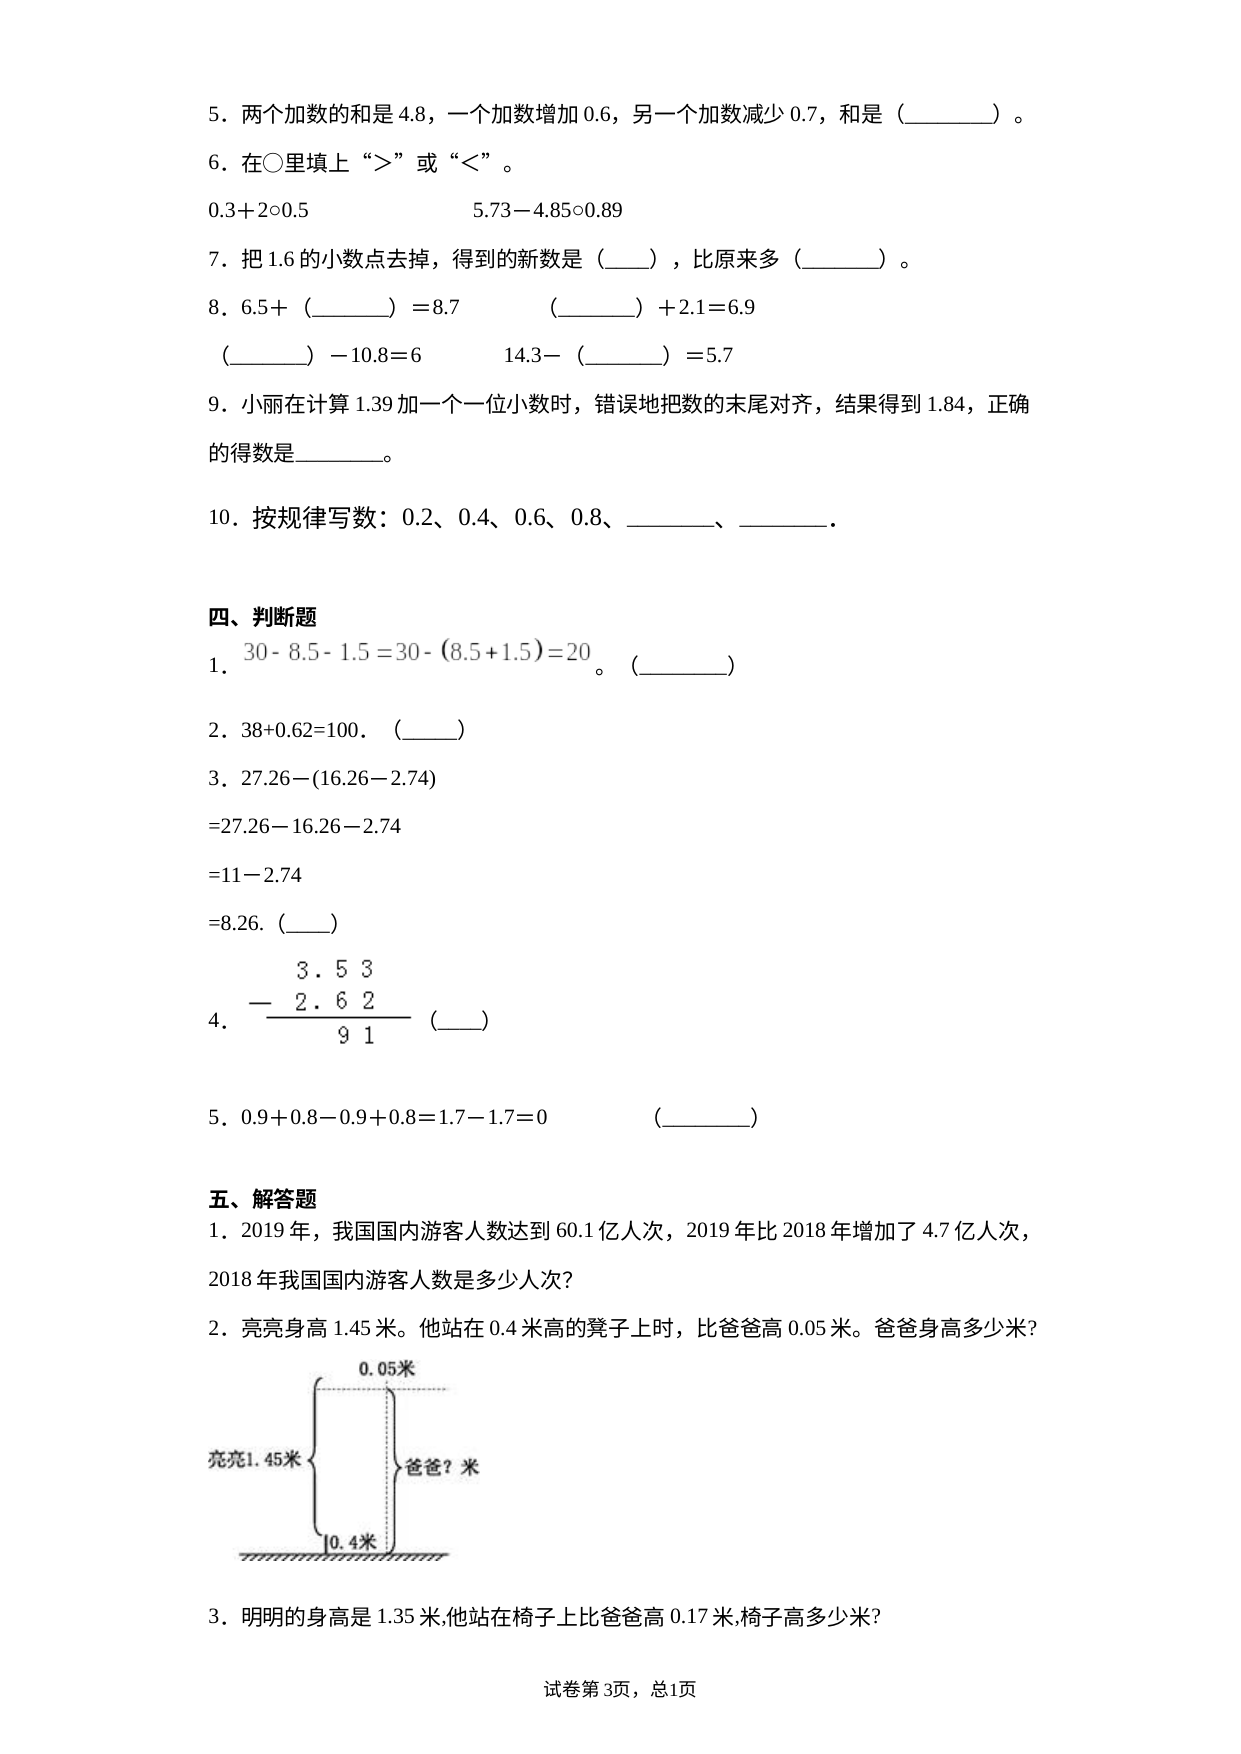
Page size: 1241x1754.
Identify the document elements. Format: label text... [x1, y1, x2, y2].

picture [208, 1359, 480, 1561]
text 1．。（________） [208, 632, 1032, 697]
text =11－2.74 [208, 858, 1032, 891]
text 10．按规律写数：0.2、0.4、0.6、0.8、________、________． [208, 484, 1032, 549]
text 2．亮亮身高1.45米。他站在0.4米高的凳子上时，比爸爸高0.05米。爸爸身高多少米? [208, 1311, 1032, 1343]
text 7．把1.6的小数点去掉，得到的新数是（____），比原来多（_______）。 [208, 242, 1032, 274]
text 五、解答题 [208, 1181, 1032, 1214]
text 5．0.9＋0.8－0.9＋0.8＝1.7－1.7＝0 （________） [208, 1101, 1032, 1133]
text 8．6.5＋（_______）＝8.7 （_______）＋2.1＝6.9 [208, 290, 1032, 323]
text =27.26－16.26－2.74 [208, 810, 1032, 842]
text 3．明明的身高是1.35米,他站在椅子上比爸爸高0.17米,椅子高多少米? [208, 1599, 1032, 1632]
text 3．27.26－(16.26－2.74) [208, 761, 1032, 794]
text 9．小丽在计算1.39加一个一位小数时，错误地把数的末尾对齐，结果得到1.84，正确的得数是________。 [208, 387, 1032, 468]
text （_______）－10.8＝6 14.3－（_______）＝5.7 [208, 339, 1032, 371]
text 6．在○里填上“＞”或“＜”。 [208, 145, 1032, 178]
text 四、判断题 [208, 600, 1032, 632]
picture [240, 954, 416, 1047]
text 5．两个加数的和是4.8，一个加数增加0.6，另一个加数减少0.7，和是（________）。 [208, 97, 1032, 129]
text =8.26.（____） [208, 906, 1032, 939]
text 4．（____） [208, 955, 1032, 1085]
text 0.3＋2○0.5 5.73－4.85○0.89 [208, 194, 1032, 226]
text 1．2019年，我国国内游客人数达到60.1亿人次，2019年比2018年增加了4.7亿人次，2018年我国国内游客人数是多少人次？ [208, 1214, 1032, 1295]
text 2．38+0.62=100．（_____） [208, 713, 1032, 746]
